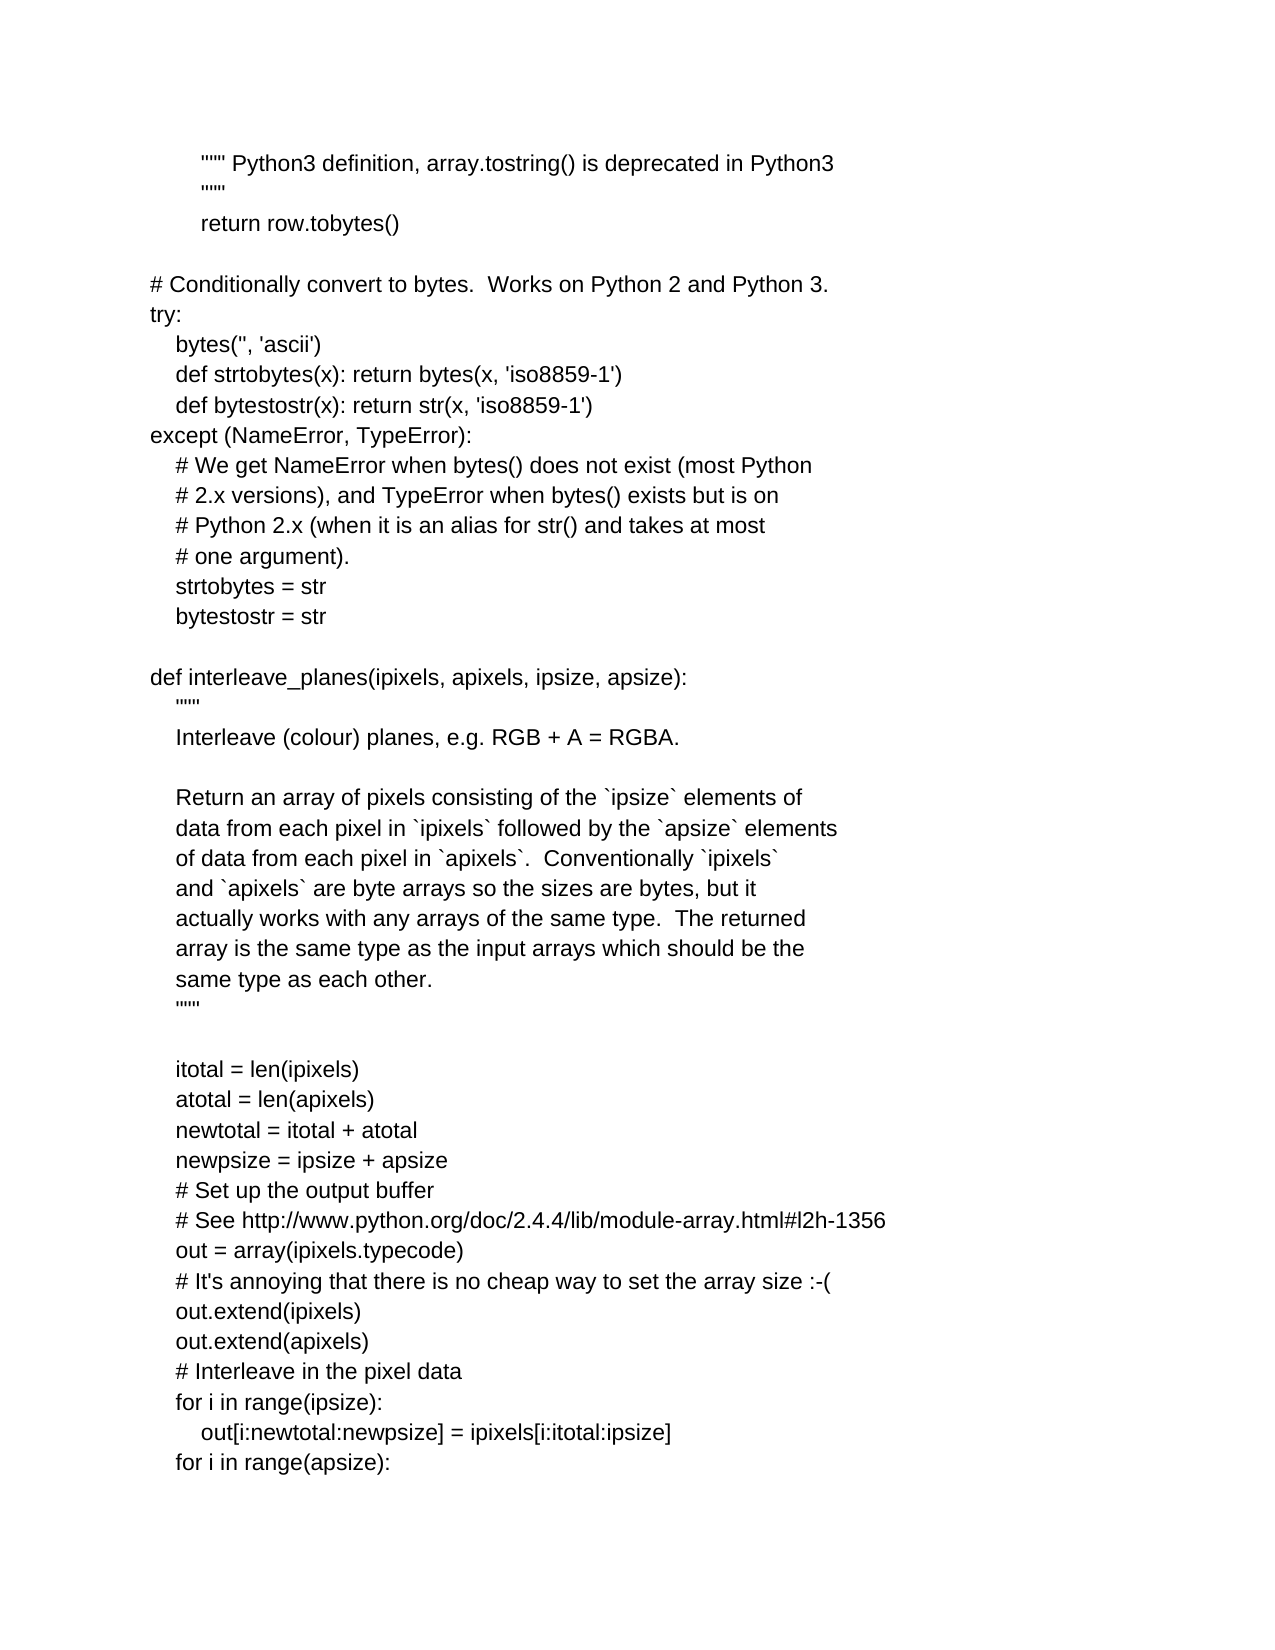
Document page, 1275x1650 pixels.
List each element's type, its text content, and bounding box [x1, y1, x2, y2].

text """ [150, 996, 1125, 1022]
text bytes('', 'ascii') [150, 331, 1125, 358]
text def bytestostr(x): return str(x, 'iso8859-1') [150, 392, 1125, 418]
text itotal = len(ipixels) [150, 1056, 1125, 1083]
text of data from each pixel in `apixels`. Conventionally `ipixels` [150, 845, 1125, 871]
text def strtobytes(x): return bytes(x, 'iso8859-1') [150, 361, 1125, 388]
text and `apixels` are byte arrays so the sizes are bytes, but it [150, 875, 1125, 901]
text def interleave_planes(ipixels, apixels, ipsize, apsize): [150, 663, 1125, 690]
text newtotal = itotal + atotal [150, 1117, 1125, 1143]
text return row.tobytes() [150, 210, 1125, 237]
text for i in range(apsize): [150, 1449, 1125, 1475]
text array is the same type as the input arrays which should be the [150, 935, 1125, 962]
text # See http://www.python.org/doc/2.4.4/lib/module-array.html#l2h-1356 [150, 1207, 1125, 1234]
text """ [150, 694, 1125, 720]
text bytestostr = str [150, 603, 1125, 629]
text # Conditionally convert to bytes. Works on Python 2 and Python 3. [150, 271, 1125, 297]
text # Set up the output buffer [150, 1177, 1125, 1203]
text out.extend(ipixels) [150, 1298, 1125, 1324]
text # one argument). [150, 543, 1125, 569]
text strtobytes = str [150, 573, 1125, 599]
text out = array(ipixels.typecode) [150, 1237, 1125, 1264]
text newpsize = ipsize + apsize [150, 1147, 1125, 1173]
text Interleave (colour) planes, e.g. RGB + A = RGBA. [150, 724, 1125, 750]
text out.extend(apixels) [150, 1328, 1125, 1354]
text # It's annoying that there is no cheap way to set the array size :-( [150, 1268, 1125, 1294]
text """ Python3 definition, array.tostring() is deprecated in Python3 [150, 150, 1125, 176]
text for i in range(ipsize): [150, 1388, 1125, 1415]
text # Python 2.x (when it is an alias for str() and takes at most [150, 512, 1125, 539]
text # We get NameError when bytes() does not exist (most Python [150, 452, 1125, 478]
text data from each pixel in `ipixels` followed by the `apsize` elements [150, 814, 1125, 841]
text # 2.x versions), and TypeError when bytes() exists but is on [150, 482, 1125, 509]
text out[i:newtotal:newpsize] = ipixels[i:itotal:ipsize] [150, 1419, 1125, 1445]
text # Interleave in the pixel data [150, 1358, 1125, 1385]
text except (NameError, TypeError): [150, 422, 1125, 448]
text atotal = len(apixels) [150, 1086, 1125, 1113]
text try: [150, 301, 1125, 327]
text actually works with any arrays of the same type. The returned [150, 905, 1125, 932]
text same type as each other. [150, 966, 1125, 992]
text Return an array of pixels consisting of the `ipsize` elements of [150, 784, 1125, 811]
text """ [150, 180, 1125, 207]
